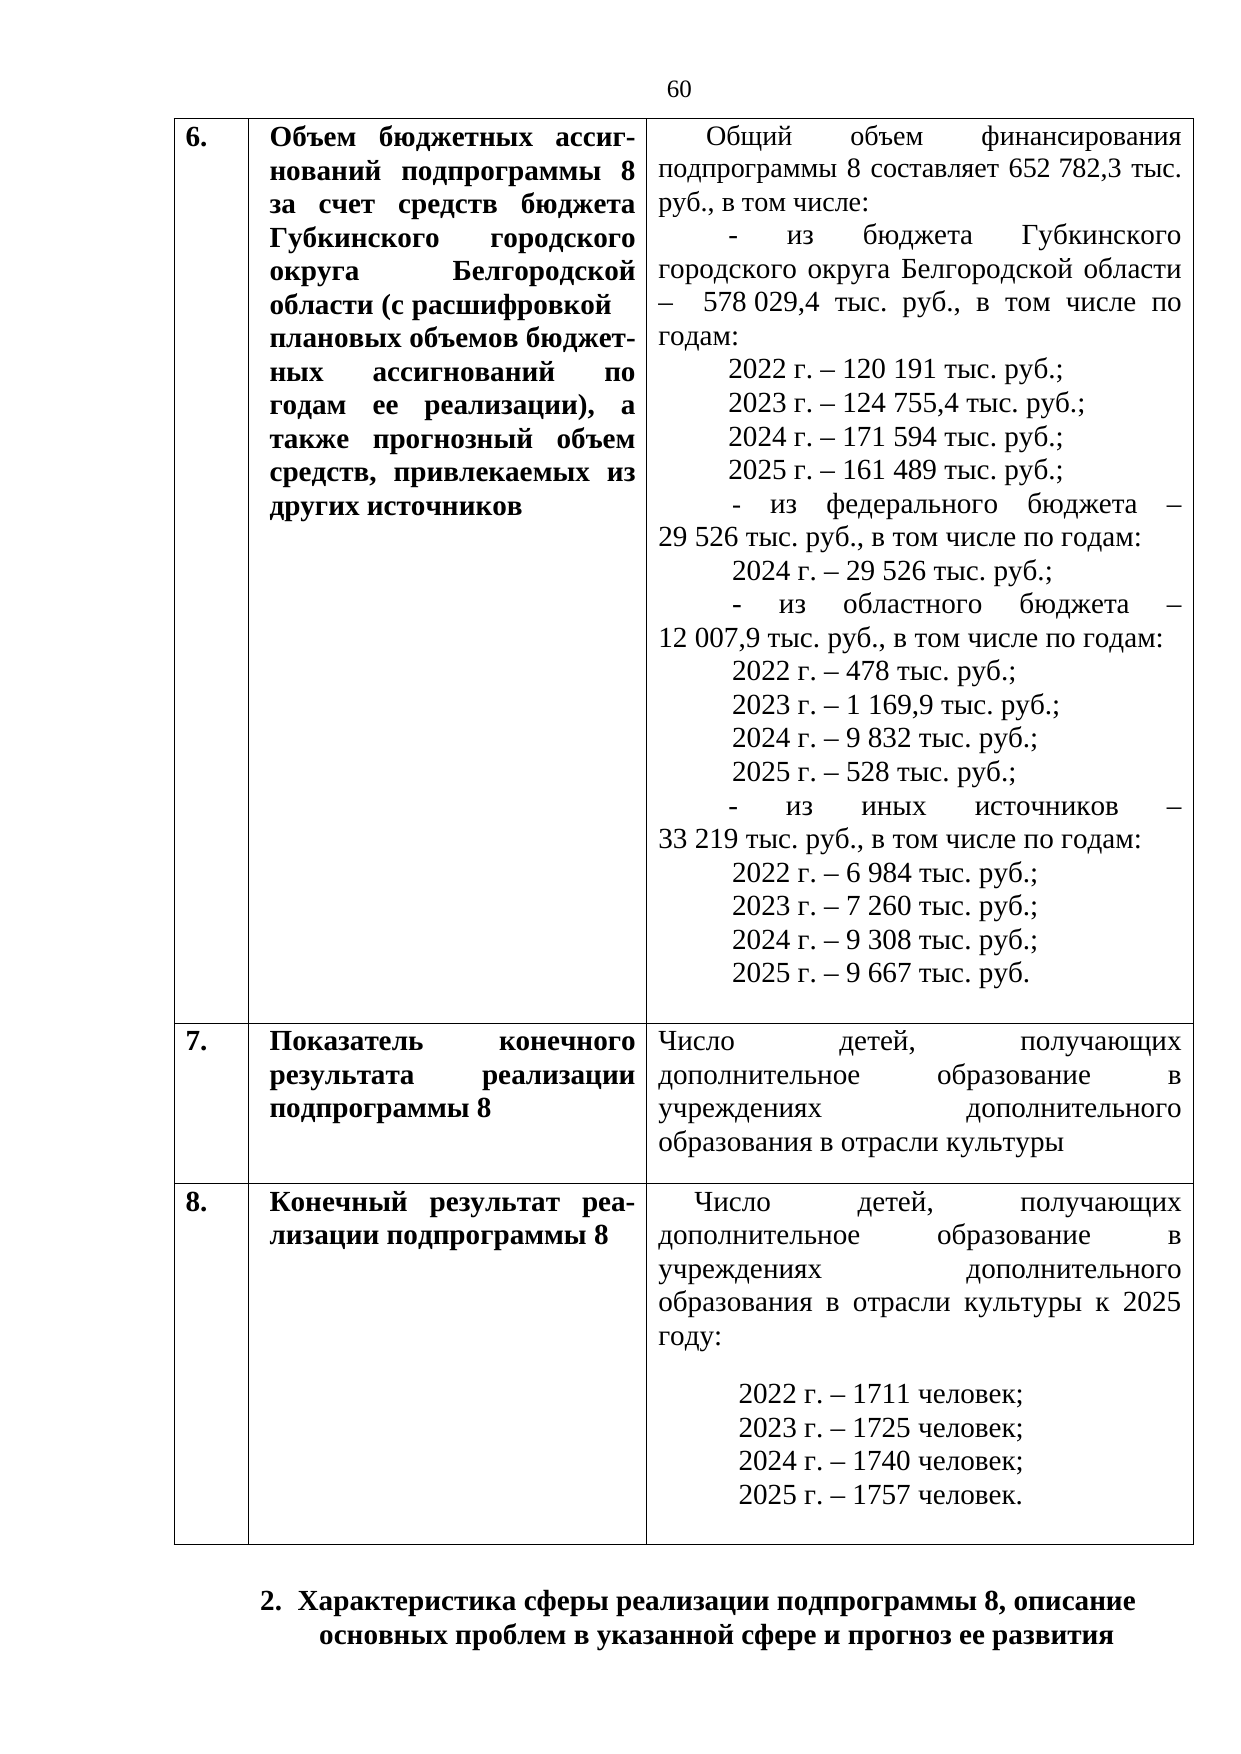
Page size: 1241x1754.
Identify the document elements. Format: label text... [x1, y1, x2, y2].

table_cell Показатель конечного результата реализации подпрограммы 8 [249, 1024, 646, 1183]
table_cell Число детей, получающих дополнительное образование в учреждениях дополнительного образования в отрасли культуры к 2025 году: 2022 г. – 1711 человек; . – 1725 человек; . – 1740 человек; . – 1757 человек. [647, 1184, 1193, 1544]
table_cell Конечный результат реа-лизации подпрограммы 8 [249, 1184, 646, 1544]
table_cell 6. [175, 119, 248, 1022]
table_cell 7. [175, 1024, 248, 1183]
list Характеристика сферы реализации подпрограммы 8, описание основных проблем в указанной сфере и прогноз ее развития [215, 1583, 1181, 1651]
table_cell 8. [175, 1184, 248, 1544]
table_cell Общий объем финансирования подпрограммы 8 составляет 652 782,3 тыс. руб., в том числе: - из бюджета Губкинского городского округа Белгородской области – 578 029,4 тыс. руб., в том числе по годам: . – 120 191 тыс. руб.; . – 124 755,4 тыс. руб.; . – 171 594 тыс. руб.; . – 161 489 тыс. руб.; - из федерального бюджета – 29 526 тыс. руб., в том числе по годам: 2024 г. – 29 526 тыс. руб.; - из областного бюджета – 12 007,9 тыс. руб., в том числе по годам: 2022 г. – 478 тыс. руб.; 2023 г. – 1 169,9 тыс. руб.; 2024 г. – 9 832 тыс. руб.; 2025 г. – 528 тыс. руб.; - из иных источников – 33 219 тыс. руб., в том числе по годам: . – 6 984 тыс. руб.; . – 7 260 тыс. руб.; . – 9 308 тыс. руб.; . – 9 667 тыс. руб. [647, 119, 1193, 1022]
table_cell Объем бюджетных ассиг-нований подпрограммы 8 за счет средств бюджета Губкинского городского округа Белгородской области (с расшифровкой плановых объемов бюджет-ных ассигнований по годам ее реализации), а также прогнозный объем средств, привлекаемых из других источников [249, 119, 646, 1022]
table_cell Число детей, получающих дополнительное образование в учреждениях дополнительного образования в отрасли культуры [647, 1024, 1193, 1183]
